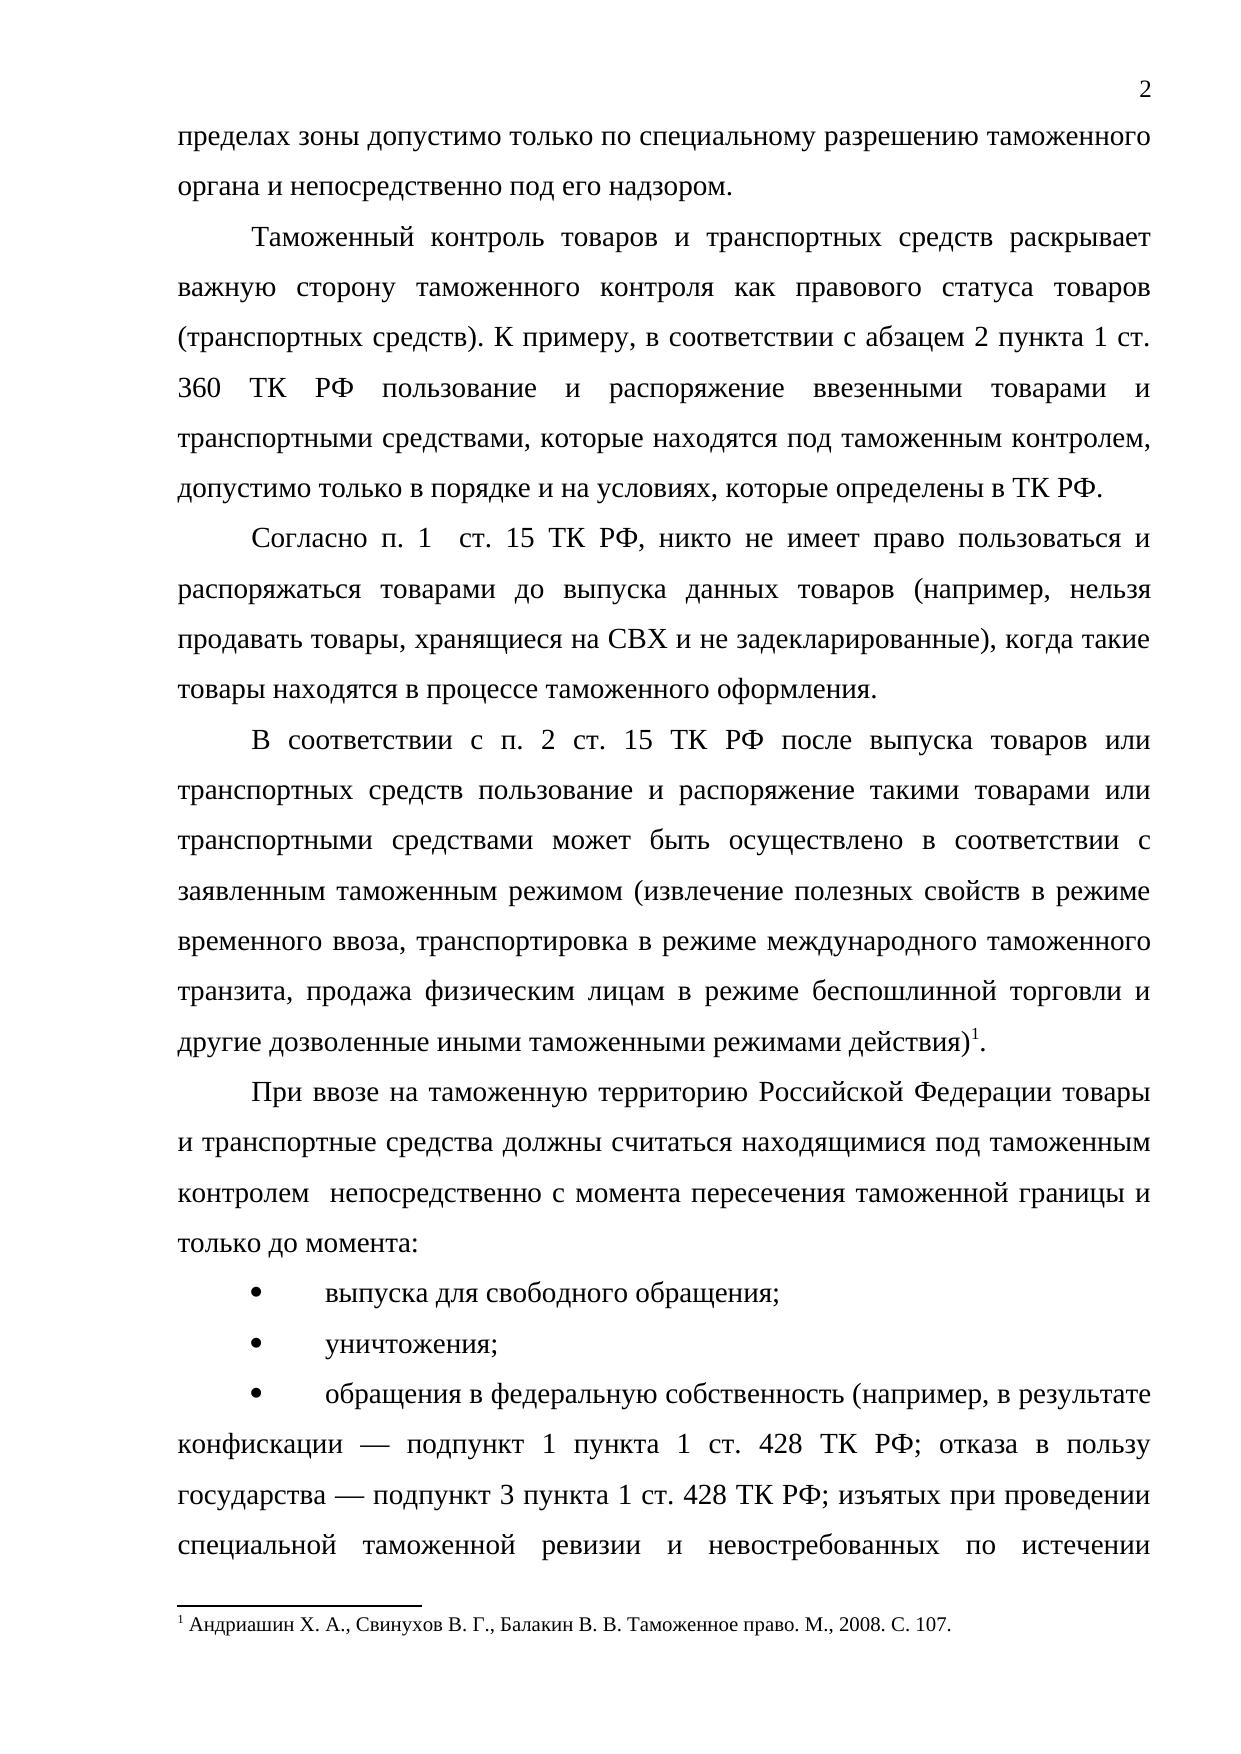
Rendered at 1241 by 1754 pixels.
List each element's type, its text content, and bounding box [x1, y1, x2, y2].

list уничтожения; [177, 1326, 1152, 1359]
list выпуска для свободного обращения; [177, 1275, 1152, 1309]
text В соответствии с п. 2 ст. 15 ТК РФ после выпуска товаров или транспортных средств пользование и распоряжение такими товарами или транспортными средствами может быть осуществлено в соответствии с заявленным таможенным режимом (извлечение полезных свойств в режиме временного ввоза, транспортировка в режиме международного таможенного транзита, продажа физическим лицам в режиме беспошлинной торговли и другие дозволенные иными таможенными режимами действия). [177, 722, 1152, 1057]
text При ввозе на таможенную территорию Российской Федерации товары и транспортные средства должны считаться находящимися под таможенным контролем непосредственно с момента пересечения таможенной границы и только до момента: [177, 1074, 1152, 1258]
text Согласно п. 1 ст. 15 ТК РФ, никто не имеет право пользоваться и распоряжаться товарами до выпуска данных товаров (например, нельзя продавать товары, хранящиеся на СВХ и не задекларированные), когда такие товары находятся в процессе таможенного оформления. [177, 521, 1152, 705]
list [177, 1376, 1152, 1561]
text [177, 118, 1152, 202]
text Таможенный контроль товаров и транспортных средств раскрывает важную сторону таможенного контроля как правового статуса товаров (транспортных средств). К примеру, в соответствии с абзацем 2 пункта 1 ст. 360 ТК РФ пользование и распоряжение ввезенными товарами и транспортными средствами, которые находятся под таможенным контролем, допустимо только в порядке и на условиях, которые определены в ТК РФ. [177, 219, 1152, 504]
